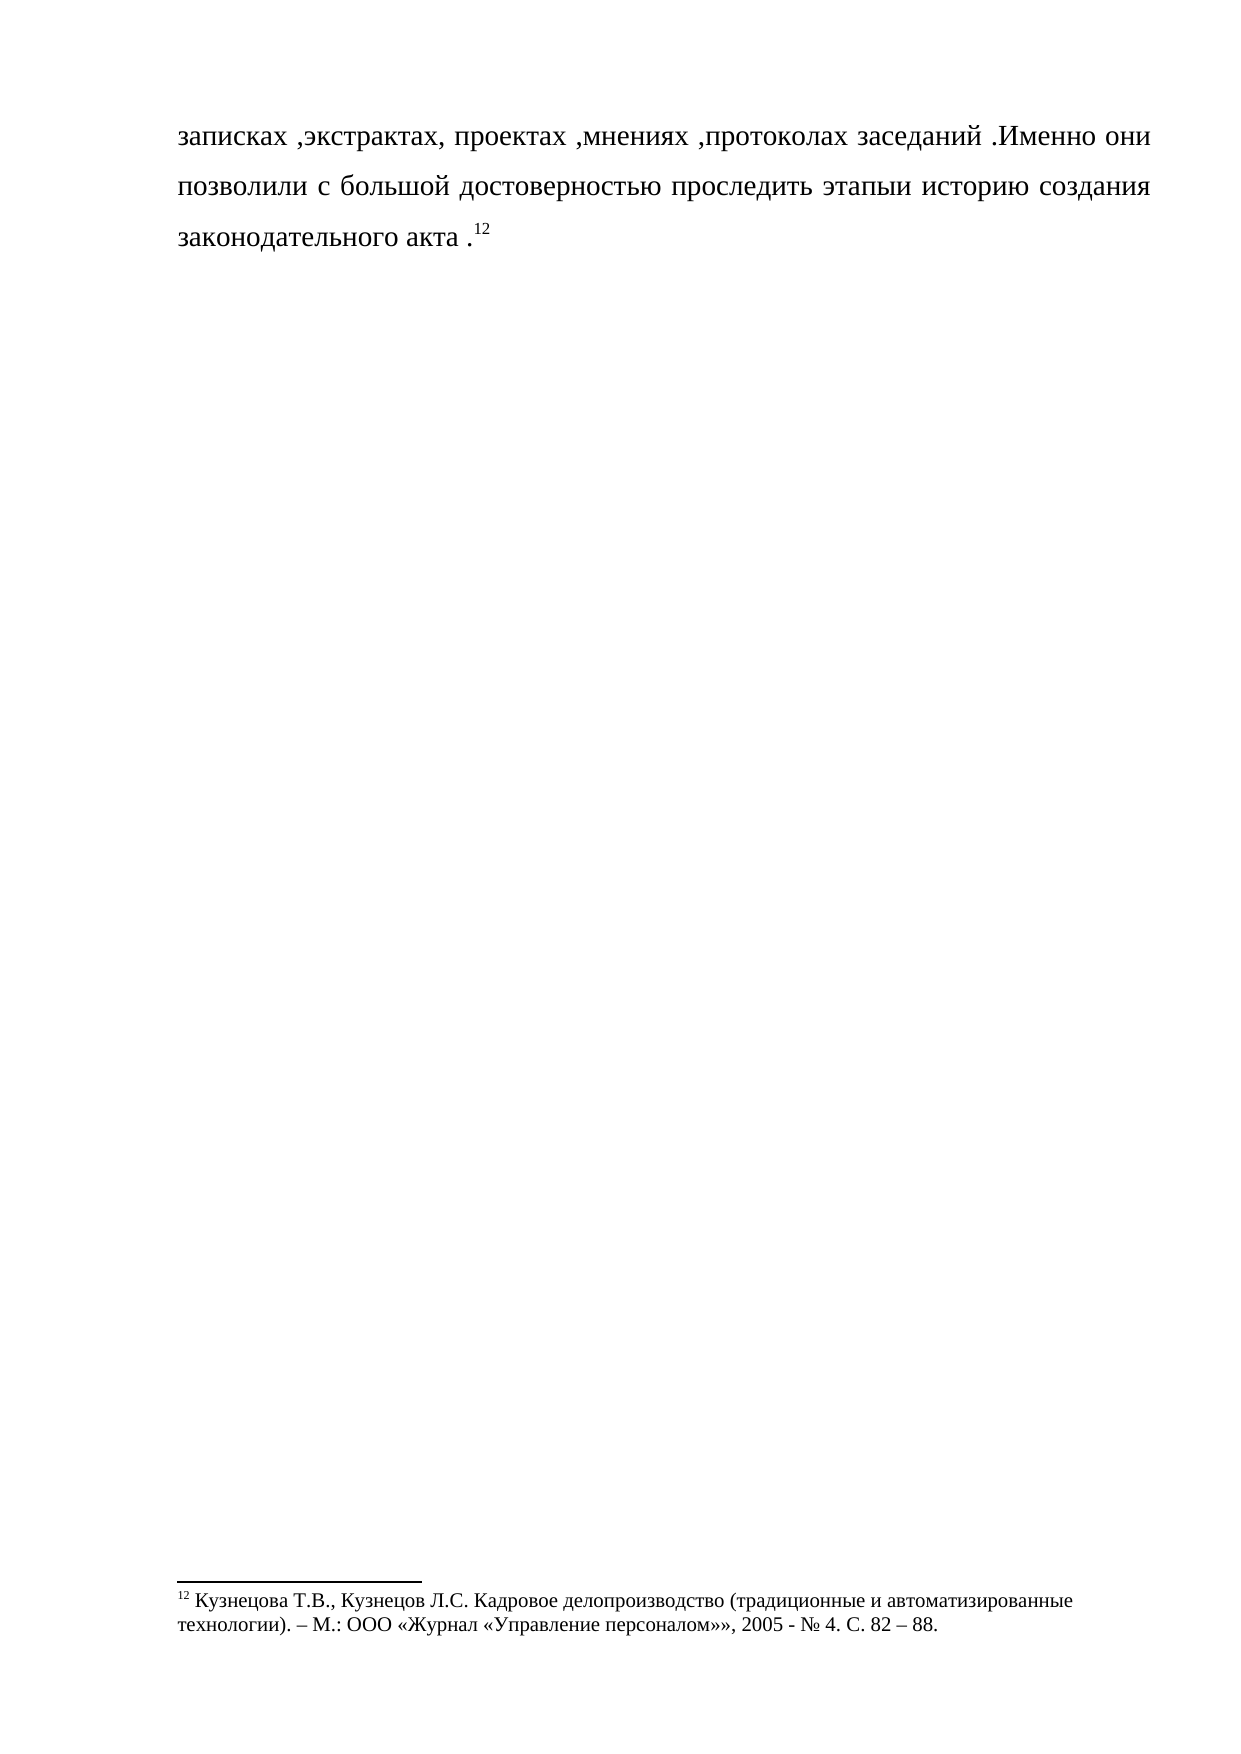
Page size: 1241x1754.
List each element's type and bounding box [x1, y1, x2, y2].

text [177, 118, 1152, 252]
